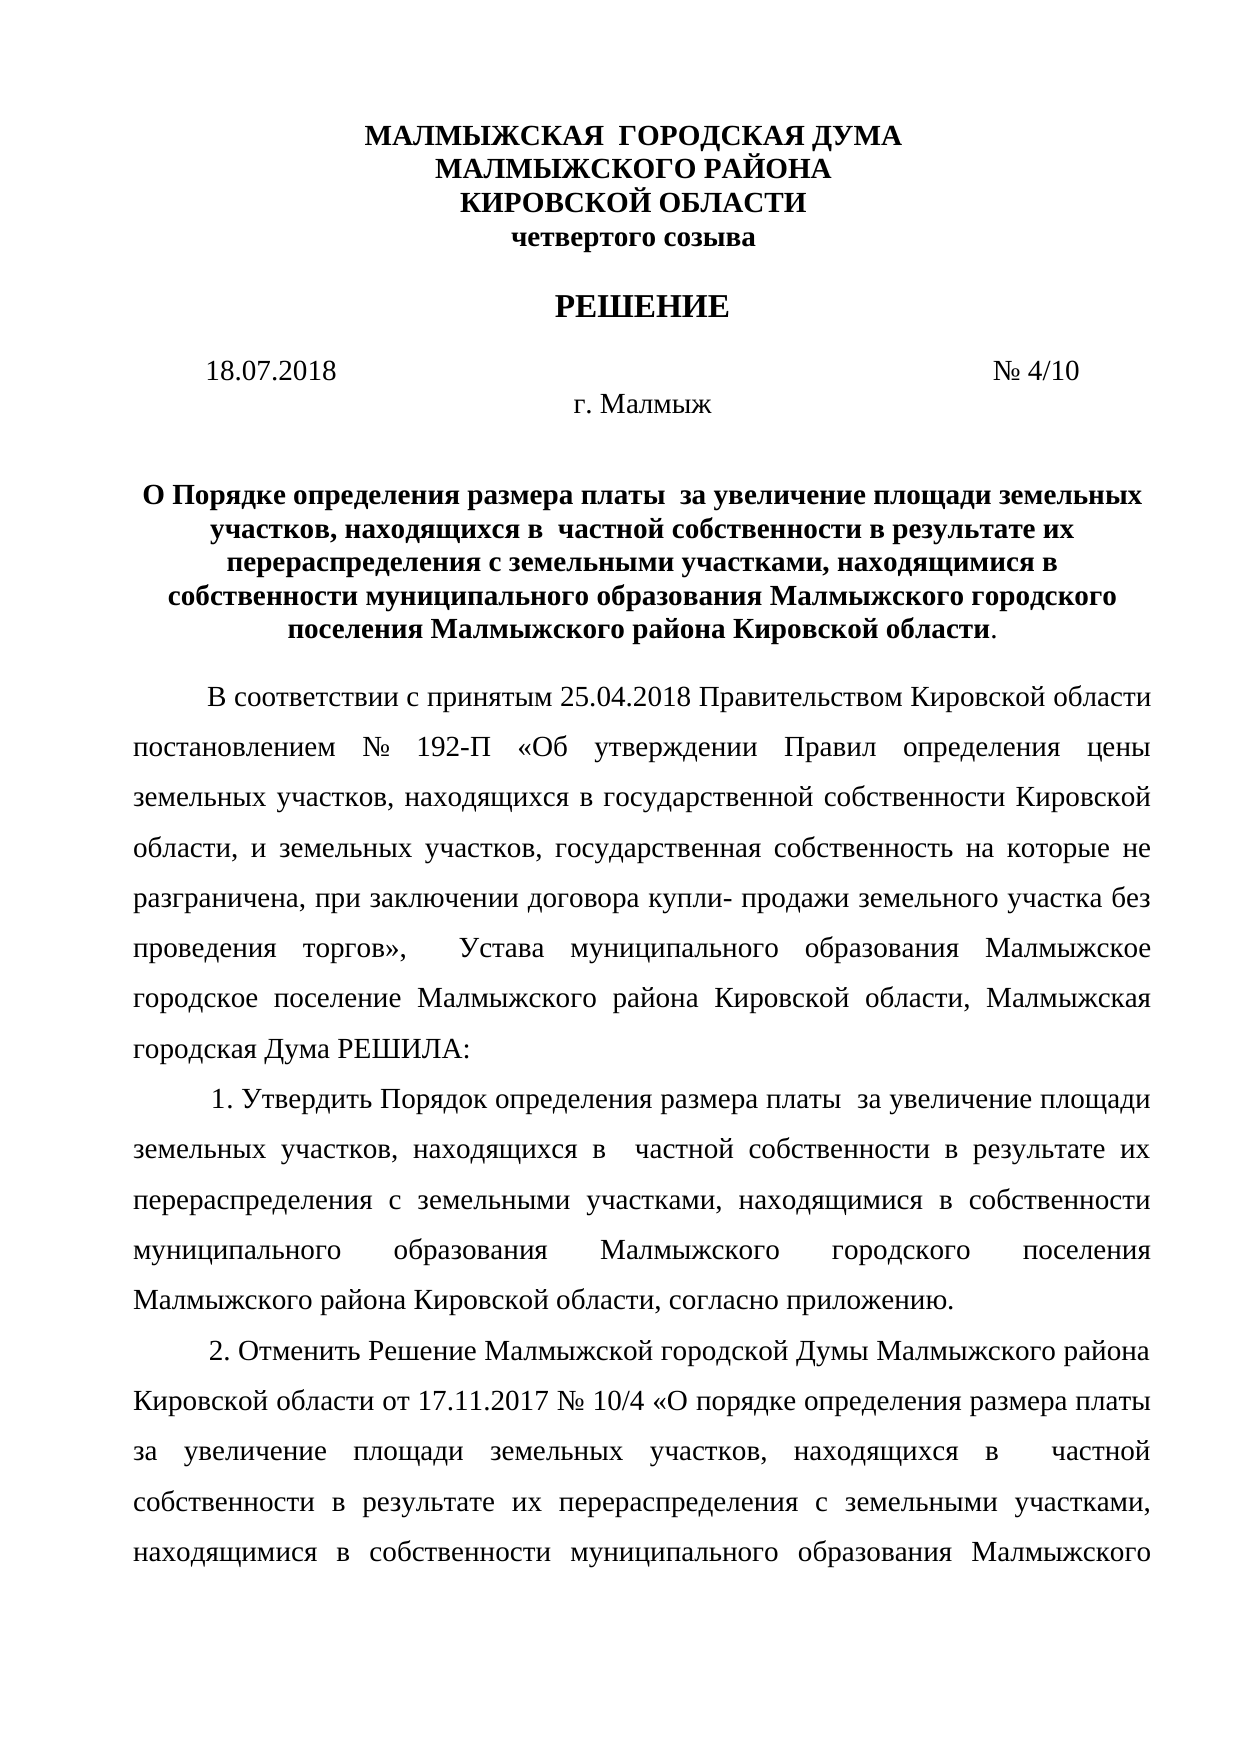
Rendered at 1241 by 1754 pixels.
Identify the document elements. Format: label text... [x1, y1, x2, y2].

text КИРОВСКОЙ ОБЛАСТИ [133, 185, 1133, 219]
text четвертого созыва [133, 219, 1133, 252]
text 1. Утвердить Порядок определения размера платы за увеличение площади земельных участков, находящихся в частной собственности в результате их перераспределения с земельными участками, находящимися в собственности муниципального образования Малмыжского городского поселения Малмыжского района Кировской области, согласно приложению. [133, 1081, 1152, 1316]
text В соответствии с принятым 25.04.2018 Правительством Кировской области постановлением № 192-П «Об утверждении Правил определения цены земельных участков, находящихся в государственной собственности Кировской области, и земельных участков, государственная собственность на которые не разграничена, при заключении договора купли- продажи земельного участка без проведения торгов», Устава муниципального образования Малмыжское городское поселение Малмыжского района Кировской области, Малмыжская городская Дума РЕШИЛА: [133, 679, 1152, 1064]
text РЕШЕНИЕ [133, 286, 1152, 324]
list О Порядке определения размера платы за увеличение площади земельных участков, находящихся в частной собственности в результате их перераспределения с земельными участками, находящимися в собственности муниципального образования Малмыжского городского поселения Малмыжского района Кировской области. [133, 477, 1152, 645]
text МАЛМЫЖСКОГО РАЙОНА [133, 152, 1133, 185]
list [133, 1333, 1152, 1568]
text г. Малмыж [133, 386, 1152, 420]
text МАЛМЫЖСКАЯ ГОРОДСКАЯ ДУМА [133, 118, 1133, 152]
text 18.07.2018 № 4/10 [133, 353, 1152, 386]
